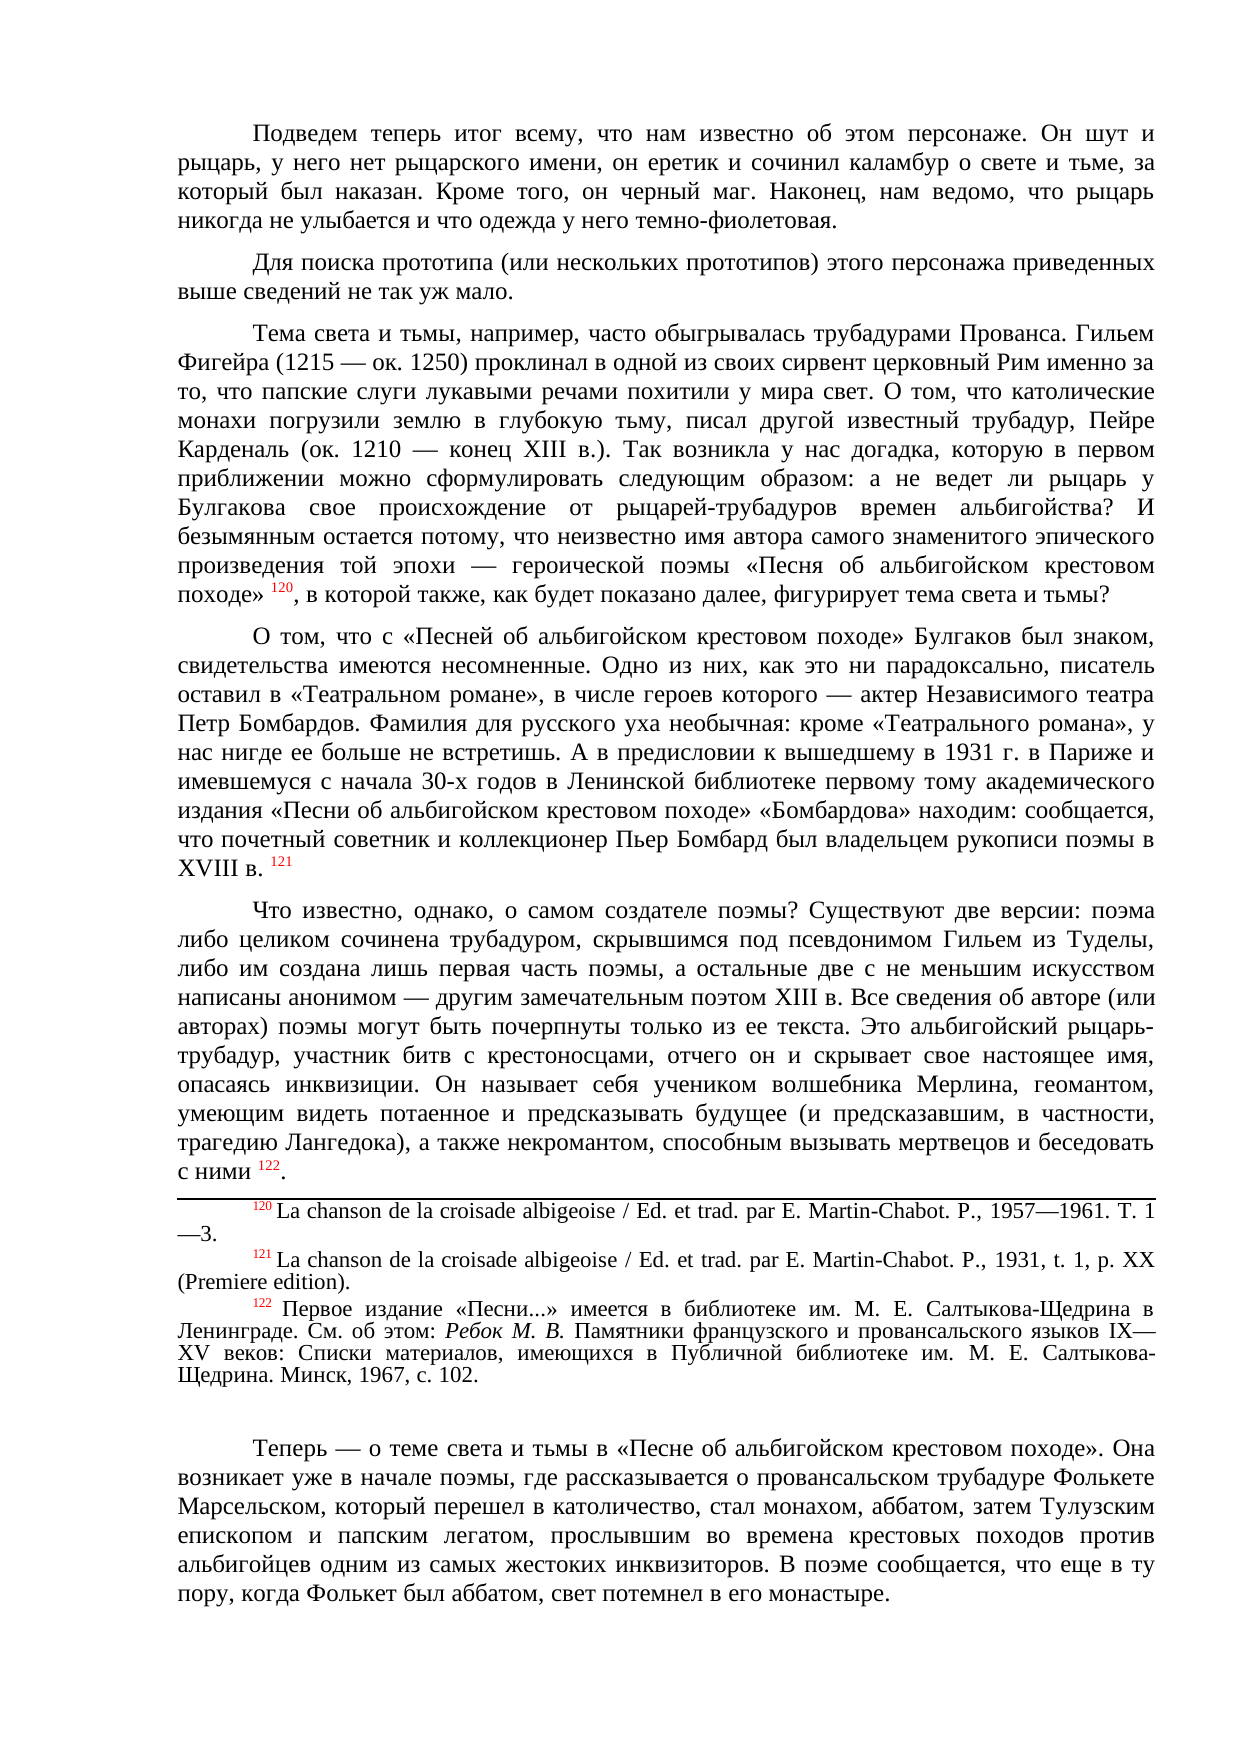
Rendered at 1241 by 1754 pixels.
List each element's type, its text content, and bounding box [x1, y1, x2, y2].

text Для поиска прототипа (или нескольких прототипов) этого персонажа приведенных выше сведений не так уж мало. [177, 247, 1156, 305]
text Теперь — о теме света и тьмы в «Песне об альбигойском крестовом походе». Она возникает уже в начале поэмы, где рассказывается о провансальском трубадуре Фолькете Марсельском, который перешел в католичество, стал монахом, аббатом, затем Тулузским епископом и папским легатом, прослывшим во времена крестовых походов против альбигойцев одним из самых жестоких инквизиторов. В поэме сообщается, что еще в ту пору, когда Фолькет был аббатом, свет потемнел в его монастыре. [177, 1433, 1156, 1607]
text 121 La chanson de la croisade albigeoise / Ed. et trad. par E. Martin-Chabot. P., 1931, t. 1, p. XX (Premiere edition). [177, 1246, 1156, 1294]
text 122 Первое издание «Песни...» имеется в библиотеке им. М. Е. Салтыкова-Щедрина в Ленинграде. См. об этом: Ребок М. В. Памятники французского и провансальского языков IX—XV веков: Списки материалов, имеющихся в Публичной библиотеке им. M. E. Салтыкова-Щедрина. Минск, 1967, с. 102. [177, 1295, 1156, 1387]
text Тема света и тьмы, например, часто обыгрывалась трубадурами Прованса. Гильем Фигейра (1215 — ок. 1250) проклинал в одной из своих сирвент церковный Рим именно за то, что папские слуги лукавыми речами похитили у мира свет. О том, что католические монахи погрузили землю в глубокую тьму, писал другой известный трубадур, Пейре Карденаль (ок. 1210 — конец XIII в.). Так возникла у нас догадка, которую в первом приближении можно сформулировать следующим образом: а не ведет ли рыцарь у Булгакова свое происхождение от рыцарей-трубадуров времен альбигойства? И безымянным остается потому, что неизвестно имя автора самого знаменитого эпического произведения той эпохи — героической поэмы «Песня об альбигойском крестовом походе» 120, в которой также, как будет показано далее, фигурирует тема света и тьмы? [177, 317, 1156, 608]
text О том, что с «Песней об альбигойском крестовом походе» Булгаков был знаком, свидетельства имеются несомненные. Одно из них, как это ни парадоксально, писатель оставил в «Театральном романе», в числе героев которого — актер Независимого театра Петр Бомбардов. Фамилия для русского уха необычная: кроме «Театрального романа», у нас нигде ее больше не встретишь. А в предисловии к вышедшему в . в Париже и имевшемуся с начала 30-х годов в Ленинской библиотеке первому тому академического издания «Песни об альбигойском крестовом походе» «Бомбардова» находим: сообщается, что почетный советник и коллекционер Пьер Бомбард был владельцем рукописи поэмы в XVIII в. 121 [177, 621, 1156, 882]
text Что известно, однако, о самом создателе поэмы? Существуют две версии: поэма либо целиком сочинена трубадуром, скрывшимся под псевдонимом Гильем из Туделы, либо им создана лишь первая часть поэмы, а остальные две с не меньшим искусством написаны анонимом — другим замечательным поэтом XIII в. Все сведения об авторе (или авторах) поэмы могут быть почерпнуты только из ее текста. Это альбигойский рыцарь-трубадур, участник битв с крестоносцами, отчего он и скрывает свое настоящее имя, опасаясь инквизиции. Он называет себя учеником волшебника Мерлина, геомантом, умеющим видеть потаенное и предсказывать будущее (и предсказавшим, в частности, трагедию Лангедока), а также некромантом, способным вызывать мертвецов и беседовать с ними 122. [177, 895, 1156, 1185]
text 120 La chanson de la croisade albigeoise / Ed. et trad. par E. Martin-Chabot. P., 1957—1961. T. 1—3. [177, 1200, 1156, 1245]
text Подведем теперь итог всему, что нам известно об этом персонаже. Он шут и рыцарь, у него нет рыцарского имени, он еретик и сочинил каламбур о свете и тьме, за который был наказан. Кроме того, он черный маг. Наконец, нам ведомо, что рыцарь никогда не улыбается и что одежда у него темно-фиолетовая. [177, 118, 1156, 234]
